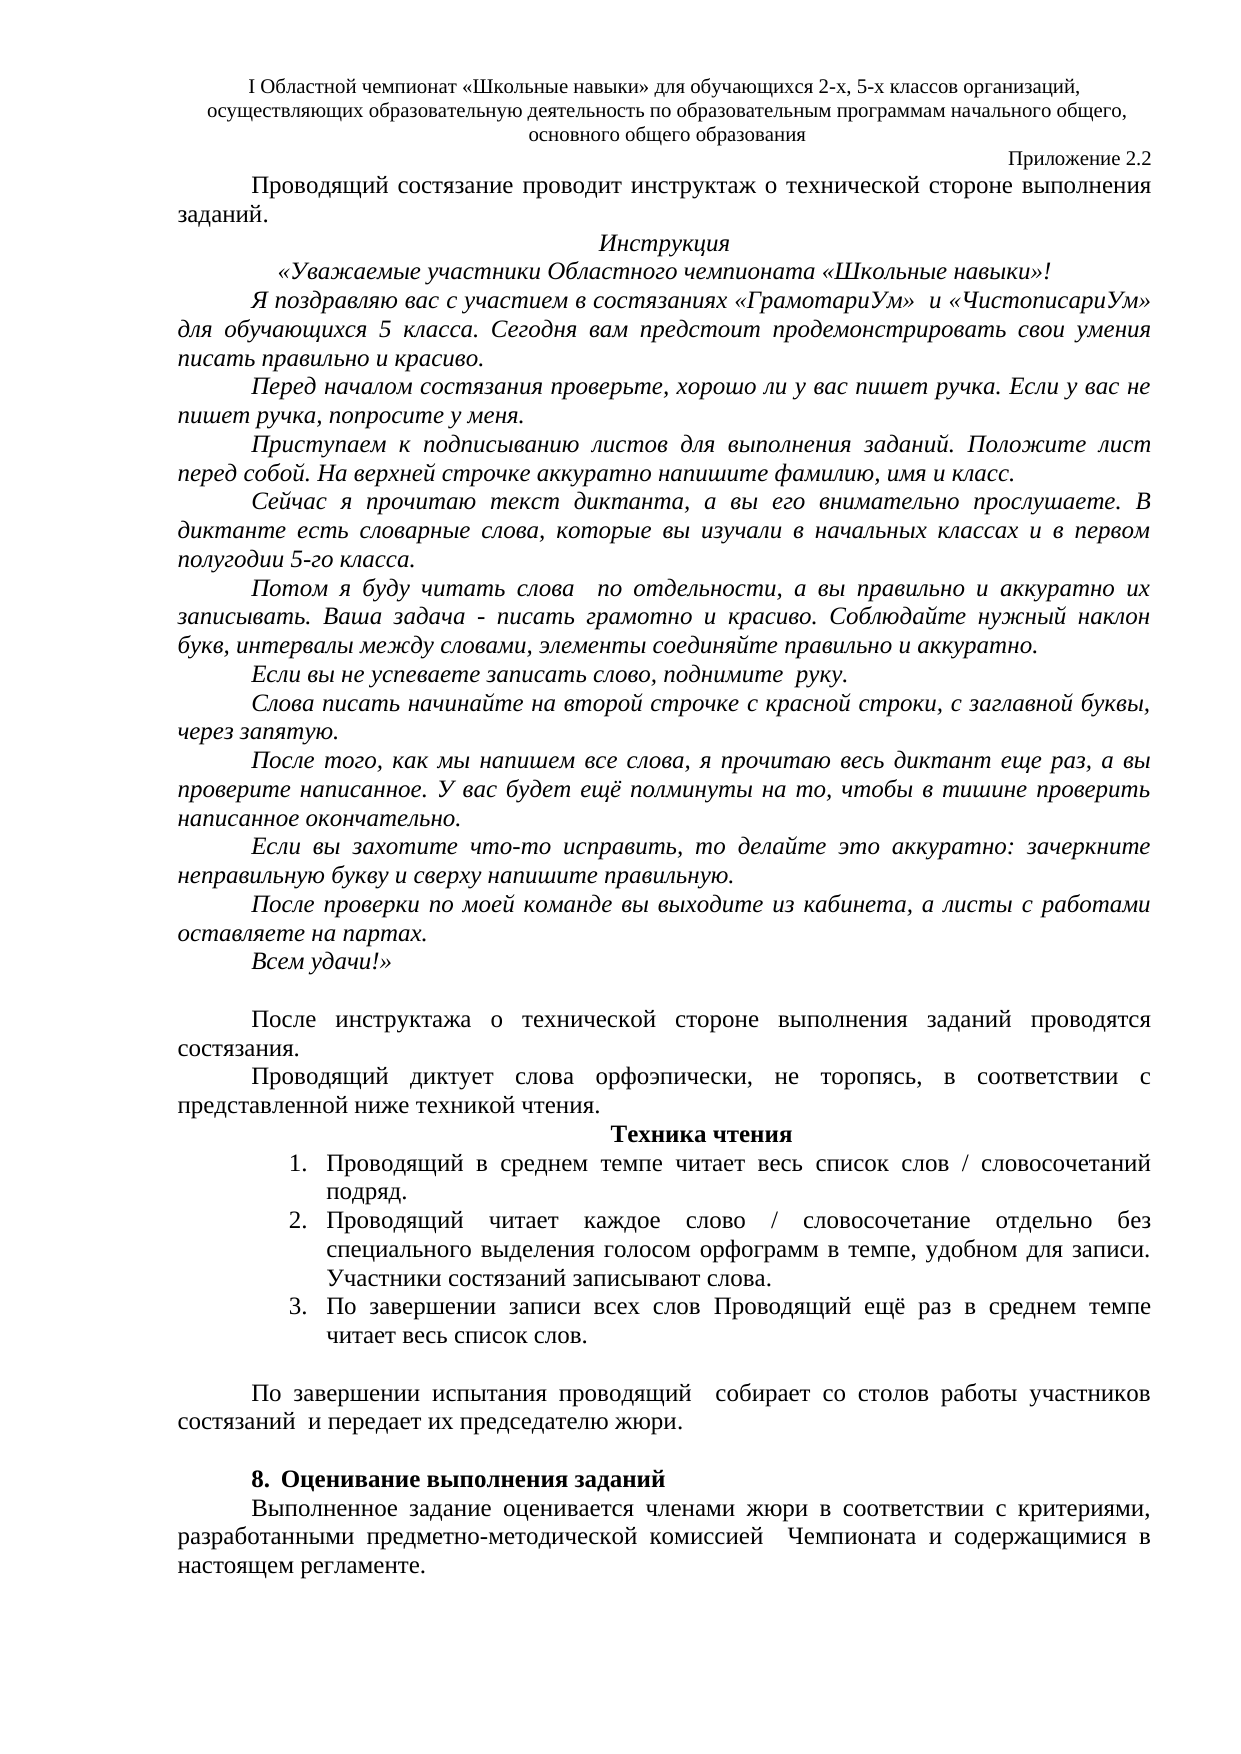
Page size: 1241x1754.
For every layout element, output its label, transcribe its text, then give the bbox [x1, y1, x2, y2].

text Всем удачи!» [177, 946, 1152, 975]
text По завершении испытания проводящий собирает со столов работы участников состязаний и передает их председателю жюри. [177, 1378, 1152, 1435]
text После того, как мы напишем все слова, я прочитаю весь диктант еще раз, а вы проверите написанное. У вас будет ещё полминуты на то, чтобы в тишине проверить написанное окончательно. [177, 745, 1152, 831]
text Слова писать начинайте на второй строчке с красной строки, с заглавной буквы, через запятую. [177, 688, 1152, 745]
text Если вы захотите что-то исправить, то делайте это аккуратно: зачеркните неправильную букву и сверху напишите правильную. [177, 831, 1152, 889]
text Приступаем к подписыванию листов для выполнения заданий. Положите лист перед собой. На верхней строчке аккуратно напишите фамилию, имя и класс. [177, 429, 1152, 486]
list По завершении записи всех слов Проводящий ещё раз в среднем темпе читает весь список слов. [288, 1291, 1152, 1349]
text «Уважаемые участники Областного чемпионата «Школьные навыки»! [177, 256, 1152, 285]
list Оценивание выполнения заданий [177, 1464, 1152, 1493]
list Выполненное задание оценивается членами жюри в соответствии с критериями, разработанными предметно-методической комиссией Чемпионата и содержащимися в настоящем регламенте. [177, 1493, 1152, 1579]
text Если вы не успеваете записать слово, поднимите руку. [177, 659, 1152, 688]
text Инструкция [177, 228, 1152, 256]
text Я поздравляю вас с участием в состязаниях «ГрамотариУм» и «ЧистописариУм» для обучающихся 5 класса. Сегодня вам предстоит продемонстрировать свои умения писать правильно и красиво. [177, 285, 1152, 371]
text Сейчас я прочитаю текст диктанта, а вы его внимательно прослушаете. В диктанте есть словарные слова, которые вы изучали в начальных классах и в первом полугодии 5-го класса. [177, 486, 1152, 573]
list Проводящий в среднем темпе читает весь список слов / словосочетаний подряд. [288, 1148, 1152, 1205]
text После инструктажа о технической стороне выполнения заданий проводятся состязания. [177, 1004, 1152, 1061]
list Проводящий читает каждое слово / словосочетание отдельно без специального выделения голосом орфограмм в темпе, удобном для записи. Участники состязаний записывают слова. [288, 1205, 1152, 1291]
text Проводящий состязание проводит инструктаж о технической стороне выполнения заданий. [177, 170, 1152, 228]
text Проводящий диктует слова орфоэпически, не торопясь, в соответствии с представленной ниже техникой чтения. [177, 1061, 1152, 1119]
text Перед началом состязания проверьте, хорошо ли у вас пишет ручка. Если у вас не пишет ручка, попросите у меня. [177, 371, 1152, 429]
text После проверки по моей команде вы выходите из кабинета, а листы с работами оставляете на партах. [177, 889, 1152, 946]
text Техника чтения [177, 1119, 1152, 1148]
text Потом я буду читать слова по отдельности, а вы правильно и аккуратно их записывать. Ваша задача - писать грамотно и красиво. Соблюдайте нужный наклон букв, интервалы между словами, элементы соединяйте правильно и аккуратно. [177, 573, 1152, 659]
